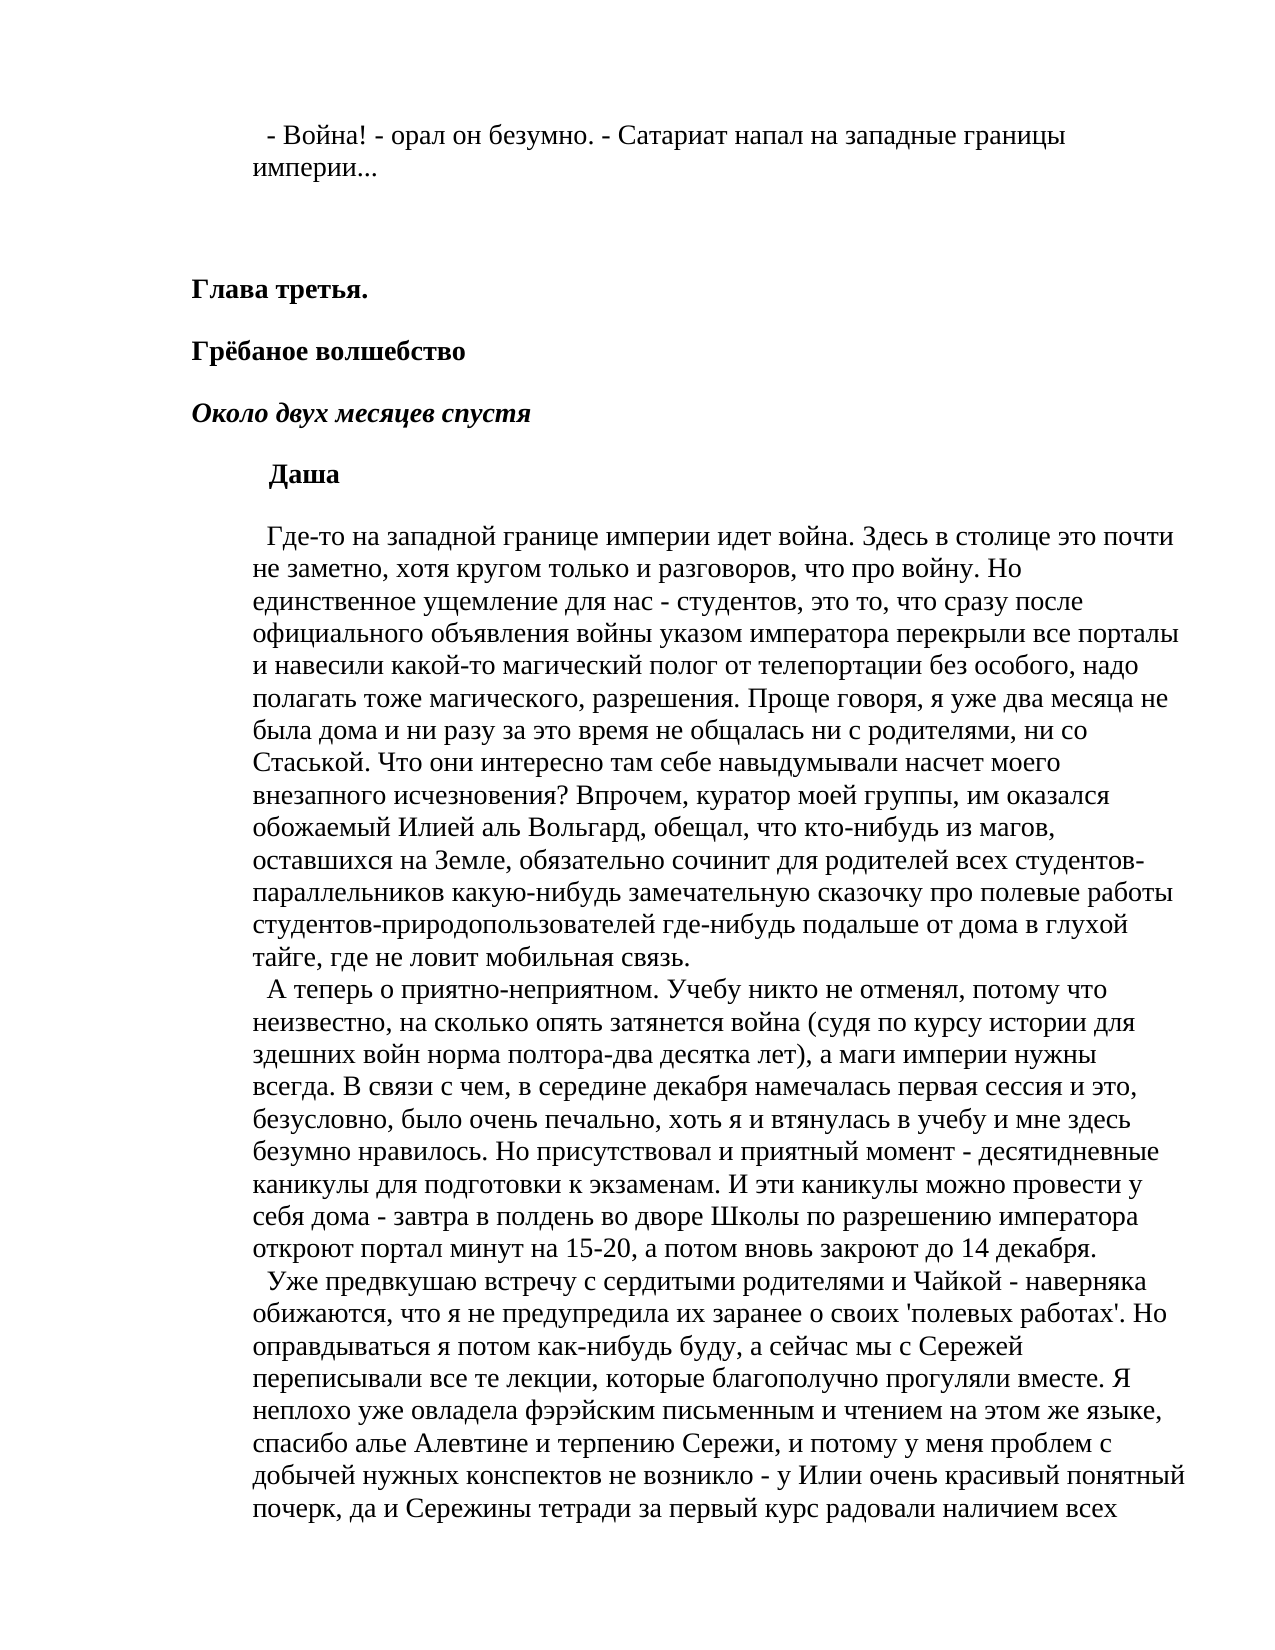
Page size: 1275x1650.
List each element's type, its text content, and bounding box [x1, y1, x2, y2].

text Где-то на западной границе империи идет война. Здесь в столице это почти не заметно, хотя кругом только и разговоров, что про войну. Но единственное ущемление для нас - студентов, это то, что сразу после официального объявления войны указом императора перекрыли все порталы и навесили какой-то магический полог от телепортации без особого, надо полагать тоже магического, разрешения. Проще говоря, я уже два месяца не была дома и ни разу за это время не общалась ни с родителями, ни со Стаськой. Что они интересно там себе навыдумывали насчет моего внезапного исчезновения? Впрочем, куратор моей группы, им оказался обожаемый Илией аль Вольгард, обещал, что кто-нибудь из магов, оставшихся на Земле, обязательно сочинит для родителей всех студентов-параллельников какую-нибудь замечательную сказочку про полевые работы студентов-природопользователей где-нибудь подальше от дома в глухой тайге, где не ловит мобильная связь. [252, 519, 1186, 972]
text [252, 1264, 1186, 1523]
text А теперь о приятно-неприятном. Учебу никто не отменял, потому что неизвестно, на сколько опять затянется война (судя по курсу истории для здешних войн норма полтора-два десятка лет), а маги империи нужны всегда. В связи с чем, в середине декабря намечалась первая сессия и это, безусловно, было очень печально, хоть я и втянулась в учебу и мне здесь безумно нравилось. Но присутствовал и приятный момент - десятидневные каникулы для подготовки к экзаменам. И эти каникулы можно провести у себя дома - завтра в полдень во дворе Школы по разрешению императора откроют портал минут на 15-20, а потом вновь закроют до 14 декабря. [252, 972, 1186, 1264]
subtitle Даша [177, 457, 1186, 489]
subtitle Около двух месяцев спустя [177, 396, 1186, 428]
subtitle Грёбаное волшебство [177, 334, 1186, 366]
subtitle Глава третья. [177, 272, 1186, 305]
text - Война! - орал он безумно. - Сатариат напал на западные границы империи... [252, 118, 1186, 243]
